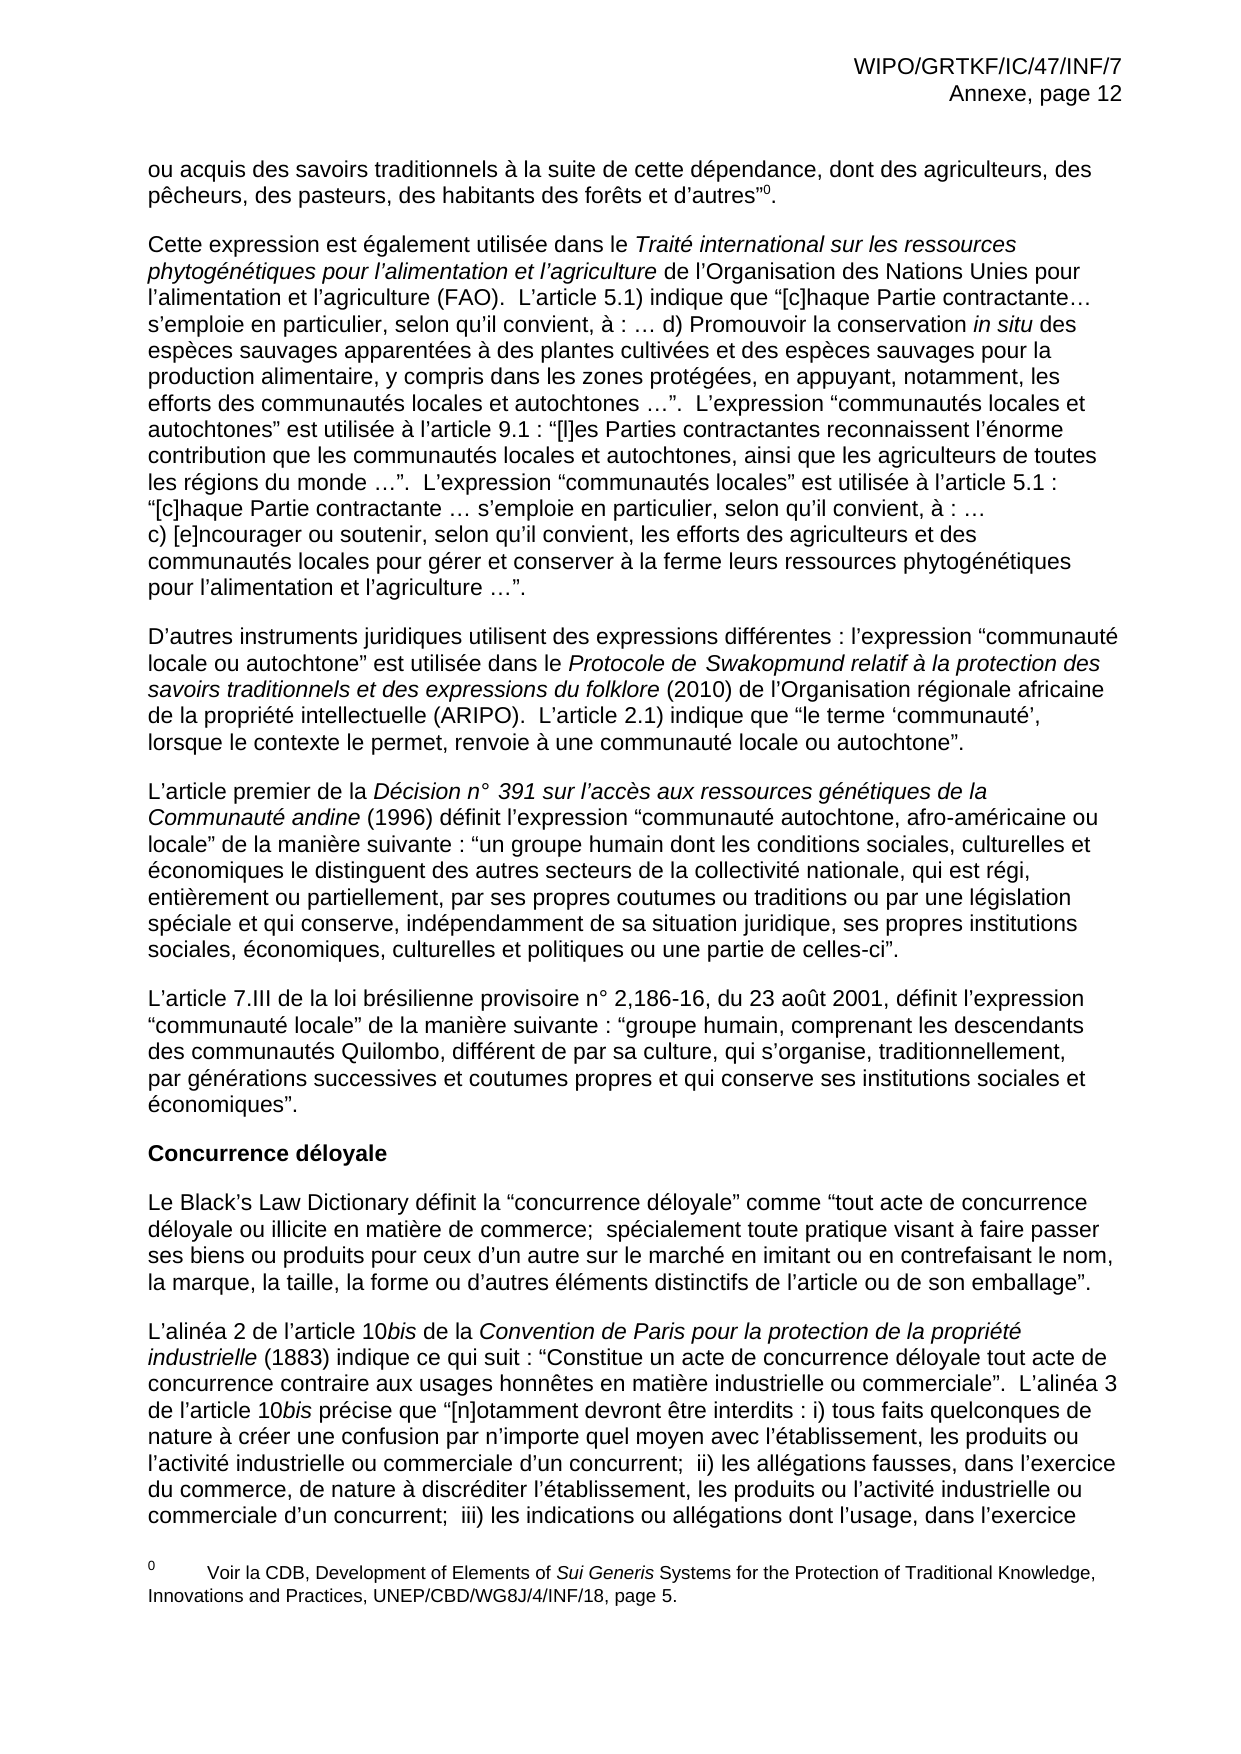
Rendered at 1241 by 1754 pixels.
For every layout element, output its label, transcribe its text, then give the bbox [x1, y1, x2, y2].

text Le Black’s Law Dictionary définit la “concurrence déloyale” comme “tout acte de concurrence déloyale ou illicite en matière de commerce; spécialement toute pratique visant à faire passer ses biens ou produits pour ceux d’un autre sur le marché en imitant ou en contrefaisant le nom, la marque, la taille, la forme ou d’autres éléments distinctifs de l’article ou de son emballage”. [148, 1189, 1122, 1295]
text D’autres instruments juridiques utilisent des expressions différentes : l’expression “communauté locale ou autochtone” est utilisée dans le Protocole de Swakopmund relatif à la protection des savoirs traditionnels et des expressions du folklore (2010) de l’Organisation régionale africaine de la propriété intellectuelle (ARIPO). L’article 2.1) indique que “le terme ‘communauté’, lorsque le contexte le permet, renvoie à une communauté locale ou autochtone”. [148, 623, 1122, 755]
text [148, 156, 1122, 208]
subtitle Concurrence déloyale [148, 1140, 1122, 1166]
text L’article premier de la Décision n° 391 sur l’accès aux ressources génétiques de la Communauté andine (1996) définit l’expression “communauté autochtone, afro-américaine ou locale” de la manière suivante : “un groupe humain dont les conditions sociales, culturelles et économiques le distinguent des autres secteurs de la collectivité nationale, qui est régi, entièrement ou partiellement, par ses propres coutumes ou traditions ou par une législation spéciale et qui conserve, indépendamment de sa situation juridique, ses propres institutions sociales, économiques, culturelles et politiques ou une partie de celles-ci”. [148, 778, 1122, 962]
text L’article 7.III de la loi brésilienne provisoire n° 2,186-16, du 23 août 2001, définit l’expression “communauté locale” de la manière suivante : “groupe humain, comprenant les descendants des communautés Quilombo, différent de par sa culture, qui s’organise, traditionnellement, par générations successives et coutumes propres et qui conserve ses institutions sociales et économiques”. [148, 985, 1122, 1117]
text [148, 1318, 1122, 1528]
text Cette expression est également utilisée dans le Traité international sur les ressources phytogénétiques pour l’alimentation et l’agriculture de l’Organisation des Nations Unies pour l’alimentation et l’agriculture (FAO). L’article 5.1) indique que “[c]haque Partie contractante… s’emploie en particulier, selon qu’il convient, à : … d) Promouvoir la conservation in situ des espèces sauvages apparentées à des plantes cultivées et des espèces sauvages pour la production alimentaire, y compris dans les zones protégées, en appuyant, notamment, les efforts des communautés locales et autochtones …”. L’expression “communautés locales et autochtones” est utilisée à l’article 9.1 : “[l]es Parties contractantes reconnaissent l’énorme contribution que les communautés locales et autochtones, ainsi que les agriculteurs de toutes les régions du monde …”. L’expression “communautés locales” est utilisée à l’article 5.1 : “[c]haque Partie contractante … s’emploie en particulier, selon qu’il convient, à : … c) [e]ncourager ou soutenir, selon qu’il convient, les efforts des agriculteurs et des communautés locales pour gérer et conserver à la ferme leurs ressources phytogénétiques pour l’alimentation et l’agriculture …”. [148, 231, 1122, 600]
